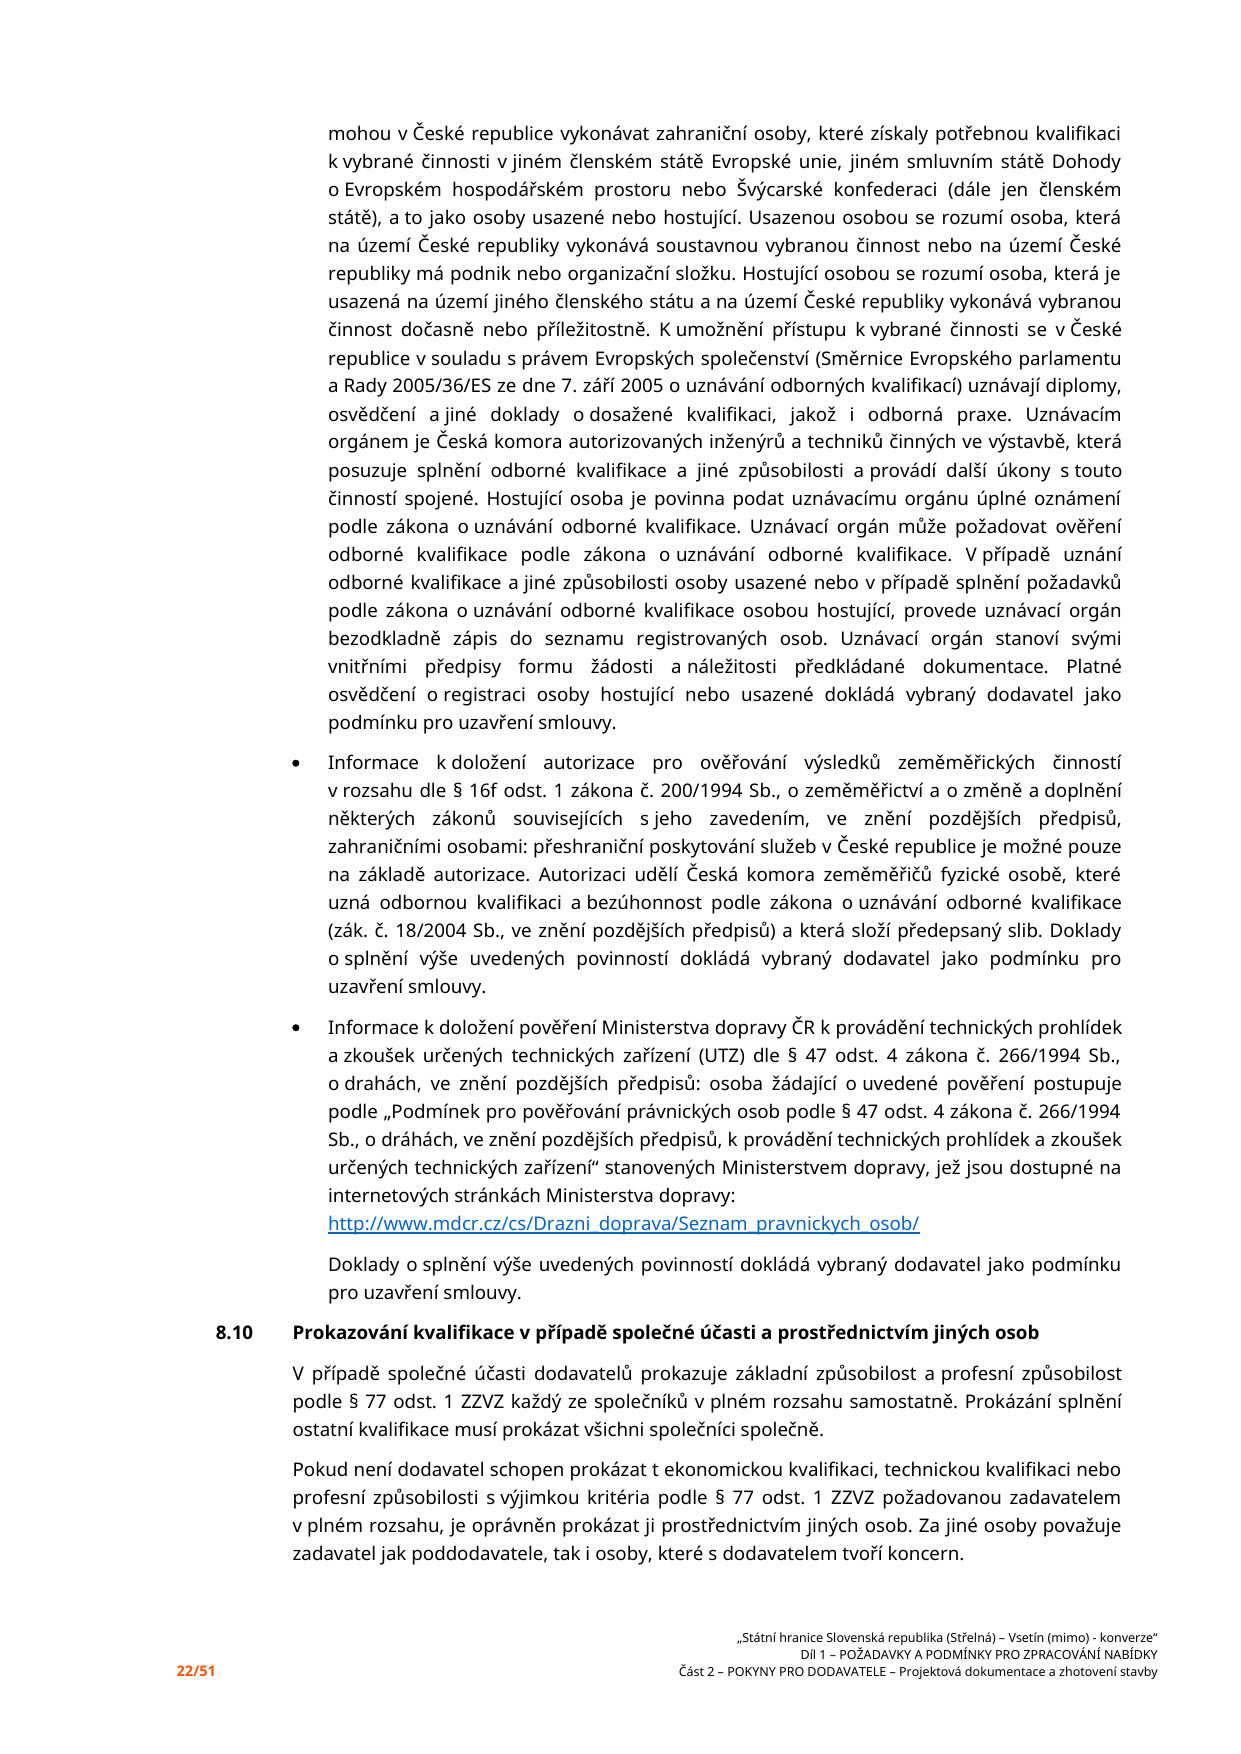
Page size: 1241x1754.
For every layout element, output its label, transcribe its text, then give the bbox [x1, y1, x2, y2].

text V případě společné účasti dodavatelů prokazuje základní způsobilost a profesní způsobilost podle § 77 odst. 1 ZZVZ každý ze společníků v plném rozsahu samostatně. Prokázání splnění ostatní kvalifikace musí prokázat všichni společníci společně. [292, 1360, 1122, 1442]
text Informace k doložení autorizace pro ověřování výsledků zeměměřických činností v rozsahu dle § 16f odst. 1 zákona č. 200/1994 Sb., o zeměměřictví a o změně a doplnění některých zákonů souvisejících s jeho zavedením, ve znění pozdějších předpisů, zahraničními osobami: přeshraniční poskytování služeb v České republice je možné pouze na základě autorizace. Autorizaci udělí Česká komora zeměměřičů fyzické osobě, které uzná odbornou kvalifikaci a bezúhonnost podle zákona o uznávání odborné kvalifikace (zák. č. 18/2004 Sb., ve znění pozdějších předpisů) a která složí předepsaný slib. Doklady o splnění výše uvedených povinností dokládá vybraný dodavatel jako podmínku pro uzavření smlouvy. [292, 749, 1122, 999]
text http://www.mdcr.cz/cs/Drazni_doprava/Seznam_pravnickych_osob/ [328, 1210, 1122, 1236]
text Informace k doložení pověření Ministerstva dopravy ČR k provádění technických prohlídek a zkoušek určených technických zařízení (UTZ) dle § 47 odst. 4 zákona č. 266/1994 Sb., o drahách, ve znění pozdějších předpisů: osoba žádající o uvedené pověření postupuje podle „Podmínek pro pověřování právnických osob podle § 47 odst. 4 zákona č. 266/1994 Sb., o dráhách, ve znění pozdějších předpisů, k provádění technických prohlídek a zkoušek určených technických zařízení“ stanovených Ministerstvem dopravy, jež jsou dostupné na internetových stránkách Ministerstva dopravy: [292, 1014, 1122, 1208]
text Pokud není dodavatel schopen prokázat t ekonomickou kvalifikaci, technickou kvalifikaci nebo profesní způsobilosti s výjimkou kritéria podle § 77 odst. 1 ZZVZ požadovanou zadavatelem v plném rozsahu, je oprávněn prokázat ji prostřednictvím jiných osob. Za jiné osoby považuje zadavatel jak poddodavatele, tak i osoby, které s dodavatelem tvoří koncern. [292, 1457, 1122, 1566]
text Doklady o splnění výše uvedených povinností dokládá vybraný dodavatel jako podmínku pro uzavření smlouvy. [328, 1251, 1122, 1304]
text Prokazování kvalifikace v případě společné účasti a prostřednictvím jiných osob [216, 1319, 1122, 1345]
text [292, 121, 1122, 734]
